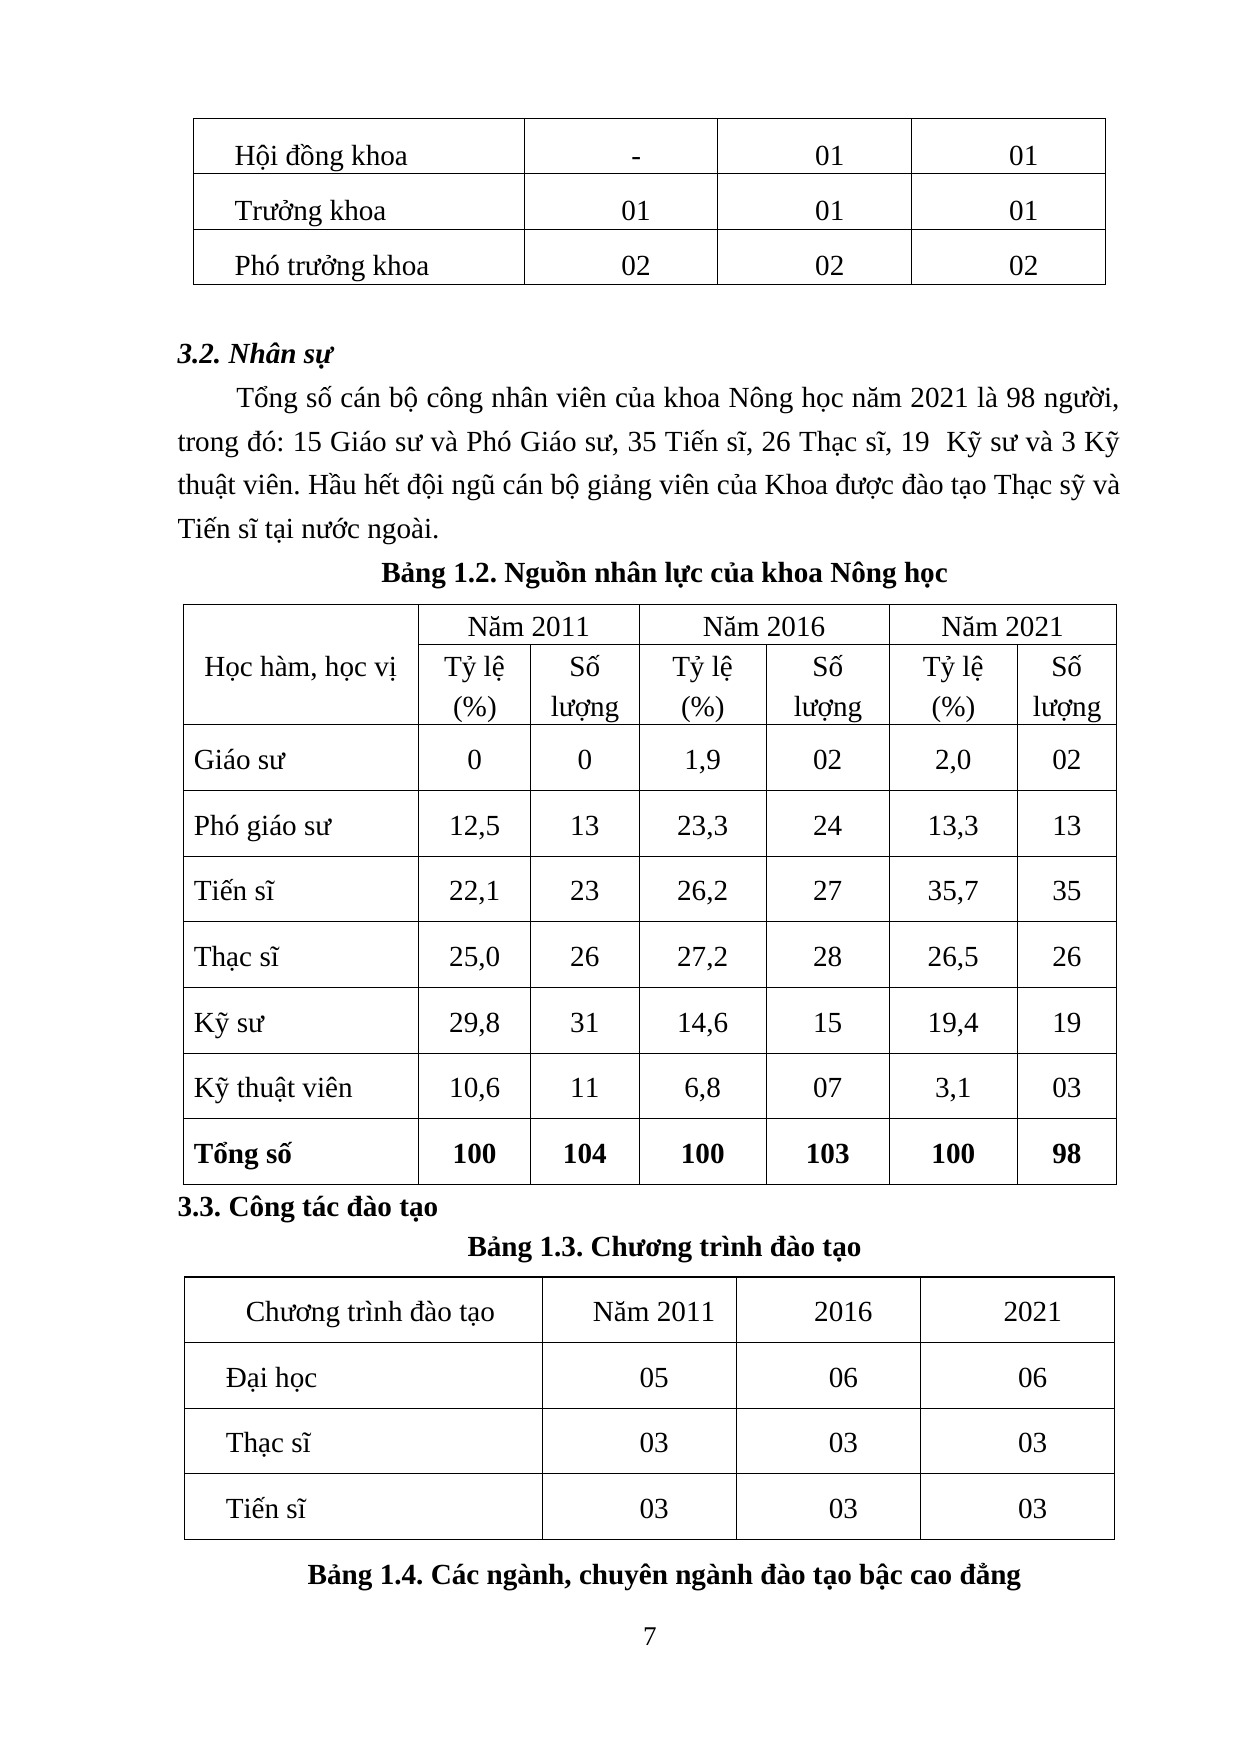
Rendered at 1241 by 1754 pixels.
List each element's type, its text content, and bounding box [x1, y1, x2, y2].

table_cell 31 [531, 988, 639, 1052]
table_cell 27 [767, 857, 889, 921]
text Bảng 1.2. Nguồn nhân lực của khoa Nông học [177, 547, 1122, 591]
table_cell 35 [1018, 857, 1116, 921]
table_cell 26,2 [640, 857, 766, 921]
table_cell 29,8 [419, 988, 530, 1052]
table_cell Tiến sĩ [184, 857, 418, 921]
table_cell Tỷ lệ (%) [640, 645, 766, 724]
table_cell 27,2 [640, 922, 766, 987]
table_cell 03 [1018, 1054, 1116, 1118]
table_cell 07 [767, 1054, 889, 1118]
table_cell Thạc sĩ [184, 922, 418, 987]
table_cell 0 [419, 725, 530, 790]
table_cell 26 [1018, 922, 1116, 987]
table_cell 100 [419, 1119, 530, 1184]
table_cell 98 [1018, 1119, 1116, 1184]
table_cell Kỹ sư [184, 988, 418, 1052]
table_cell 06 [921, 1343, 1114, 1408]
table_cell 01 [718, 119, 911, 173]
table_cell 24 [767, 791, 889, 856]
table_cell 100 [640, 1119, 766, 1184]
table_cell 01 [912, 119, 1105, 173]
table_cell 19,4 [890, 988, 1017, 1052]
table_cell 22,1 [419, 857, 530, 921]
text 3.2. Nhân sự [177, 328, 1122, 372]
table_cell 02 [718, 230, 911, 284]
table_cell 03 [921, 1409, 1114, 1473]
table_cell 06 [737, 1343, 920, 1408]
table_cell 03 [543, 1409, 736, 1473]
table_cell 02 [912, 230, 1105, 284]
table_cell 0 [531, 725, 639, 790]
table_header Năm 2011 [543, 1278, 736, 1342]
table_cell 01 [718, 174, 911, 228]
text Bảng 1.3. Chương trình đào tạo [177, 1224, 1122, 1264]
table_cell 1,9 [640, 725, 766, 790]
table_cell Tỷ lệ (%) [419, 645, 530, 724]
table_cell 02 [1018, 725, 1116, 790]
table_cell - [525, 119, 717, 173]
table_cell 3,1 [890, 1054, 1017, 1118]
table_cell 13 [531, 791, 639, 856]
table_cell Số lượng [1018, 645, 1116, 724]
table_cell 100 [890, 1119, 1017, 1184]
table_cell 28 [767, 922, 889, 987]
table_cell 02 [525, 230, 717, 284]
table_cell 12,5 [419, 791, 530, 856]
table_cell 03 [921, 1474, 1114, 1539]
table_header Chương trình đào tạo [185, 1278, 542, 1342]
table_cell 26,5 [890, 922, 1017, 987]
table_cell 104 [531, 1119, 639, 1184]
table_cell Phó trưởng khoa [194, 230, 524, 284]
table_cell 13 [1018, 791, 1116, 856]
text 3.3. Công tác đào tạo [177, 1185, 1122, 1224]
table_cell Tỷ lệ (%) [890, 645, 1017, 724]
table_cell 26 [531, 922, 639, 987]
table_cell Hội đồng khoa [194, 119, 524, 173]
table_cell Phó giáo sư [184, 791, 418, 856]
table_cell Số lượng [767, 645, 889, 724]
table_cell Tổng số [184, 1119, 418, 1184]
table_cell Số lượng [531, 645, 639, 724]
table_header Học hàm, học vị [184, 605, 418, 724]
table_cell 2,0 [890, 725, 1017, 790]
table_cell 03 [737, 1474, 920, 1539]
table_cell Thạc sĩ [185, 1409, 542, 1473]
table_header Năm 2016 [640, 605, 889, 644]
table_cell 01 [912, 174, 1105, 228]
table_cell 02 [767, 725, 889, 790]
table_header Năm 2021 [890, 605, 1116, 644]
table_cell 15 [767, 988, 889, 1052]
table_header Năm 2011 [419, 605, 639, 644]
table_header 2021 [921, 1278, 1114, 1342]
table_cell Đại học [185, 1343, 542, 1408]
text Tổng số cán bộ công nhân viên của khoa Nông học năm 2021 là 98 người, trong đó: 15 Giáo sư và Phó Giáo sư, 35 Tiến sĩ, 26 Thạc sĩ, 19 Kỹ sư và 3 Kỹ thuật viên. Hầu hết đội ngũ cán bộ giảng viên của Khoa được đào tạo Thạc sỹ và Tiến sĩ tại nước ngoài. [177, 372, 1122, 547]
table_cell 03 [543, 1474, 736, 1539]
table_cell 13,3 [890, 791, 1017, 856]
table_cell 35,7 [890, 857, 1017, 921]
table_cell 01 [525, 174, 717, 228]
table_cell 10,6 [419, 1054, 530, 1118]
table_cell 05 [543, 1343, 736, 1408]
table_cell 14,6 [640, 988, 766, 1052]
table_header 2016 [737, 1278, 920, 1342]
table_cell 25,0 [419, 922, 530, 987]
table_cell 11 [531, 1054, 639, 1118]
table_cell Trưởng khoa [194, 174, 524, 228]
table_cell Kỹ thuật viên [184, 1054, 418, 1118]
table_cell 03 [737, 1409, 920, 1473]
table_cell 19 [1018, 988, 1116, 1052]
table_cell 23,3 [640, 791, 766, 856]
table_cell Giáo sư [184, 725, 418, 790]
text Bảng 1.4. Các ngành, chuyên ngành đào tạo bậc cao đẳng [177, 1552, 1122, 1592]
table_cell 23 [531, 857, 639, 921]
table_cell Tiến sĩ [185, 1474, 542, 1539]
table_cell 6,8 [640, 1054, 766, 1118]
table_cell 103 [767, 1119, 889, 1184]
